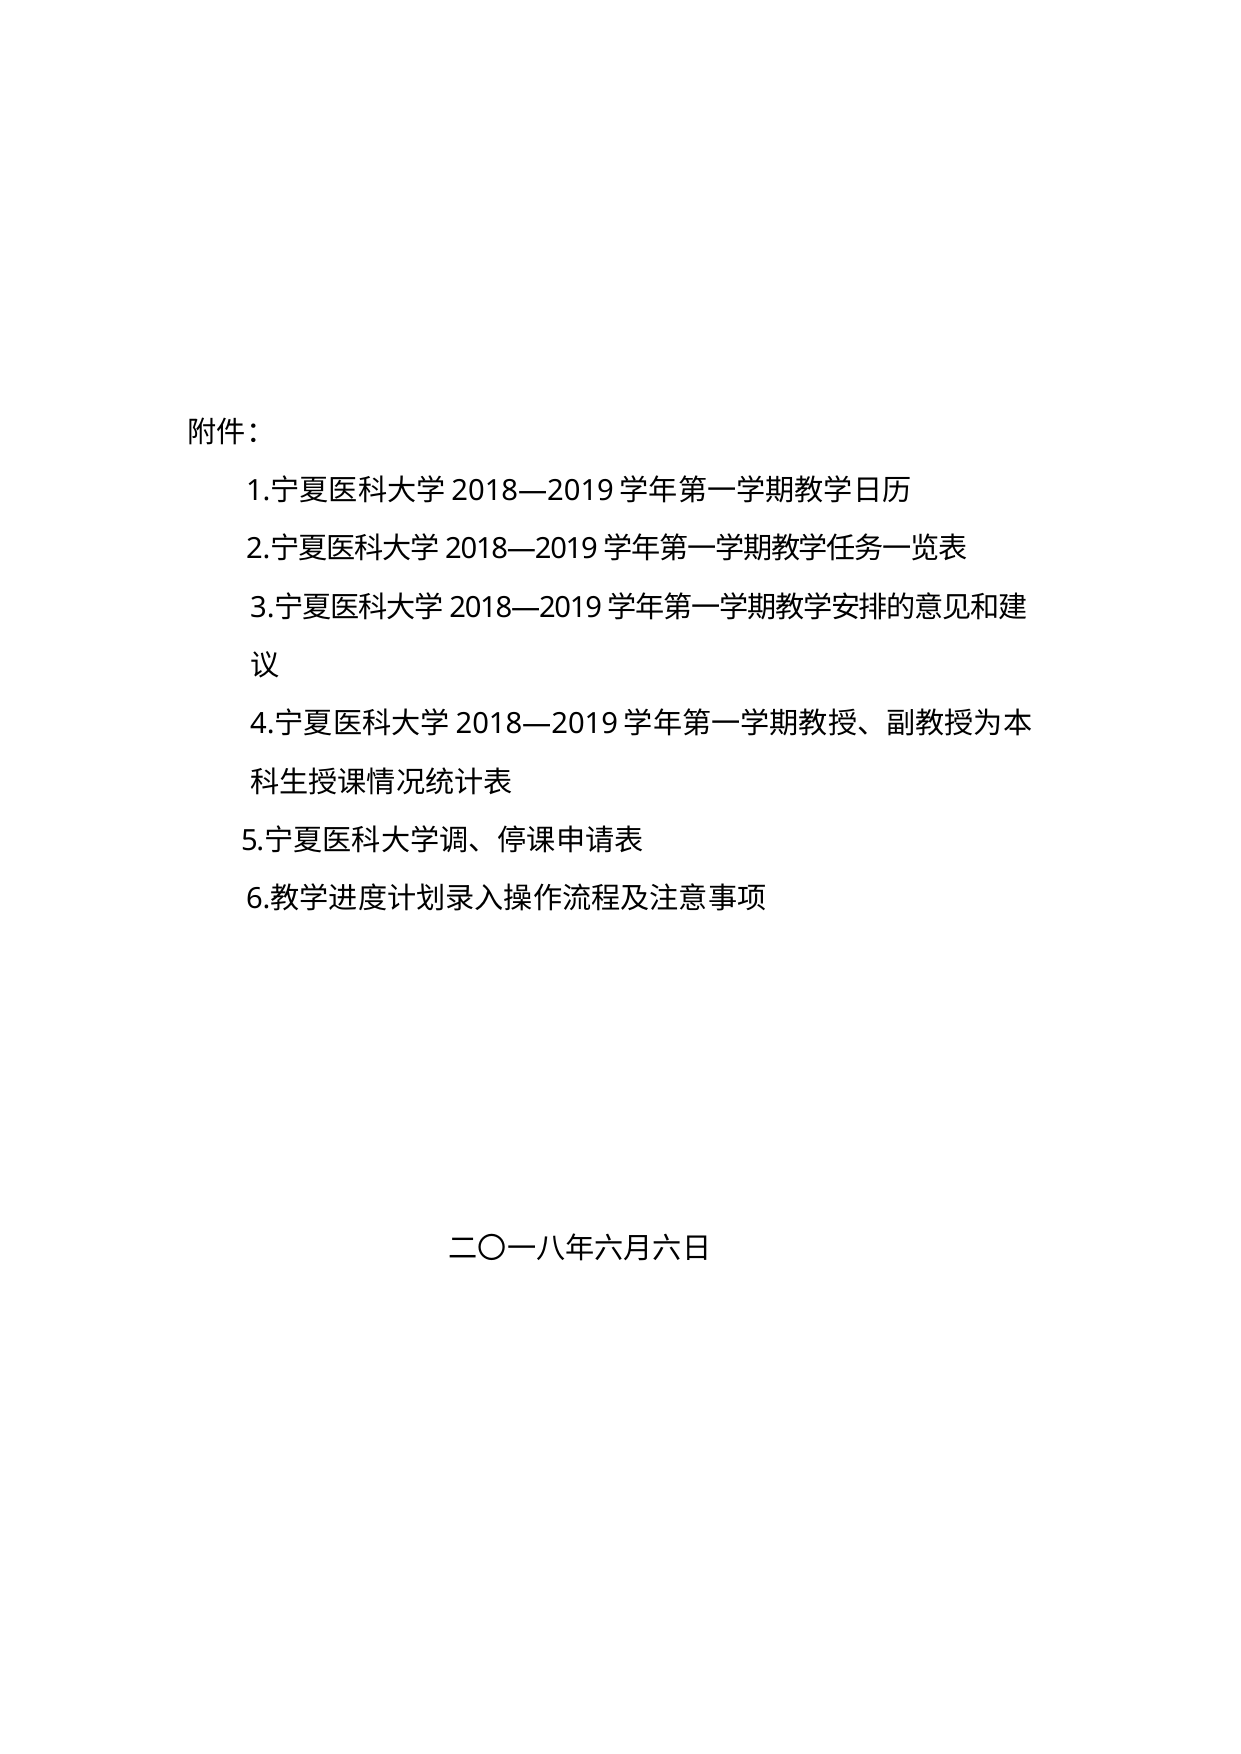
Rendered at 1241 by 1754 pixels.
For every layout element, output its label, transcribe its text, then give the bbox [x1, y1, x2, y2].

text 6.教学进度计划录入操作流程及注意事项 [187, 862, 1053, 920]
text 3.宁夏医科大学2018—2019学年第一学期教学安排的意见和建议 [250, 570, 1053, 687]
text 1.宁夏医科大学2018—2019学年第一学期教学日历 [187, 454, 1053, 512]
text 附件： [187, 395, 1053, 454]
text 二〇一八年六月六日 [187, 1212, 1053, 1270]
text 4.宁夏医科大学2018—2019学年第一学期教授、副教授为本科生授课情况统计表 [250, 687, 1053, 804]
text 2.宁夏医科大学2018—2019学年第一学期教学任务一览表 [187, 512, 1053, 570]
text 5.宁夏医科大学调、停课申请表 [187, 804, 1053, 862]
